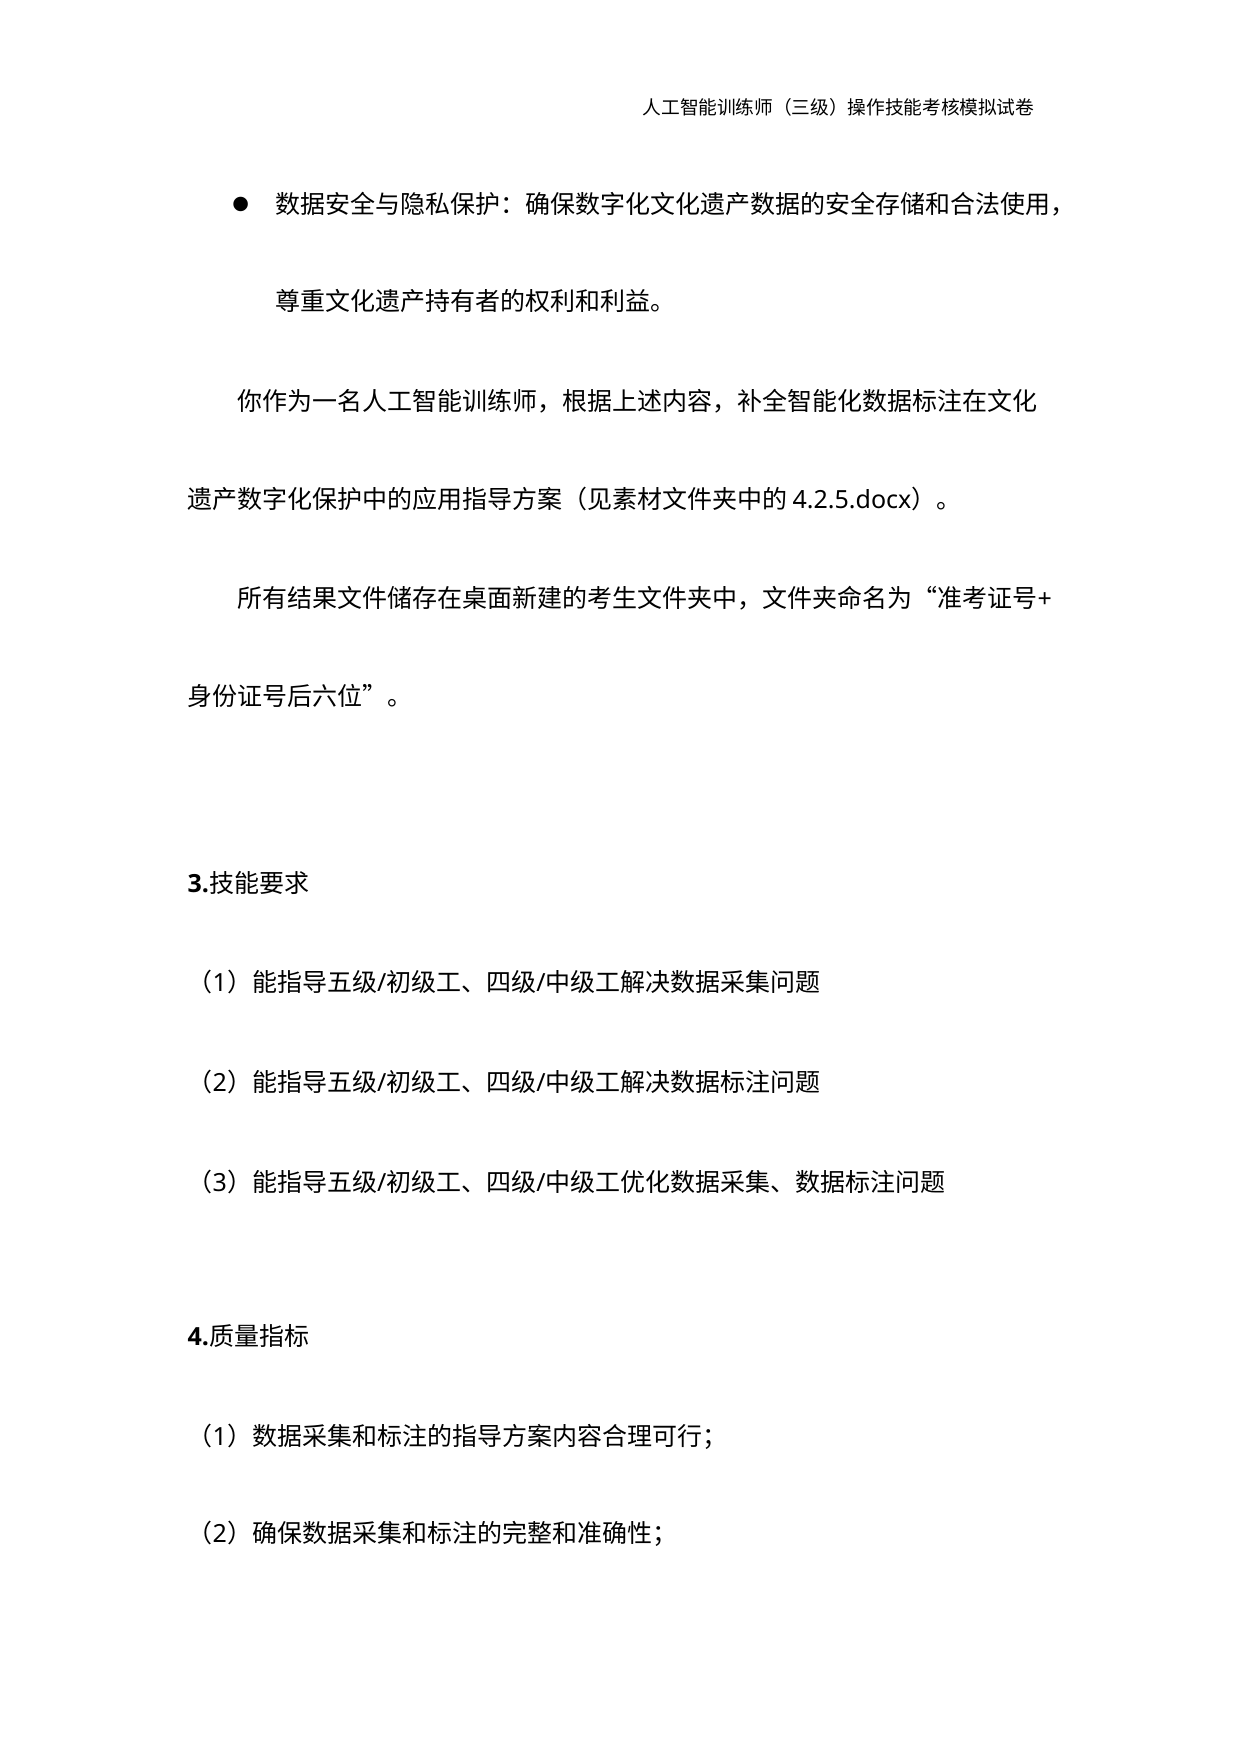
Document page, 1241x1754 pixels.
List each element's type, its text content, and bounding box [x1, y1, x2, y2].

text （2）能指导五级/初级工、四级/中级工解决数据标注问题 [187, 1048, 1053, 1113]
text （3）能指导五级/初级工、四级/中级工优化数据采集、数据标注问题 [187, 1148, 1053, 1213]
text （1）能指导五级/初级工、四级/中级工解决数据采集问题 [187, 948, 1053, 1013]
text 3.技能要求 [187, 849, 1053, 914]
text 所有结果文件储存在桌面新建的考生文件夹中，文件夹命名为“准考证号+身份证号后六位”。 [187, 564, 1053, 727]
text 4.质量指标 [187, 1302, 1053, 1367]
text （1）数据采集和标注的指导方案内容合理可行； （2）确保数据采集和标注的完整和准确性； [187, 1402, 1053, 1564]
list 数据安全与隐私保护：确保数字化文化遗产数据的安全存储和合法使用，尊重文化遗产持有者的权利和利益。 [231, 170, 1053, 332]
text 你作为一名人工智能训练师，根据上述内容，补全智能化数据标注在文化遗产数字化保护中的应用指导方案（见素材文件夹中的4.2.5.docx）。 [187, 367, 1053, 530]
